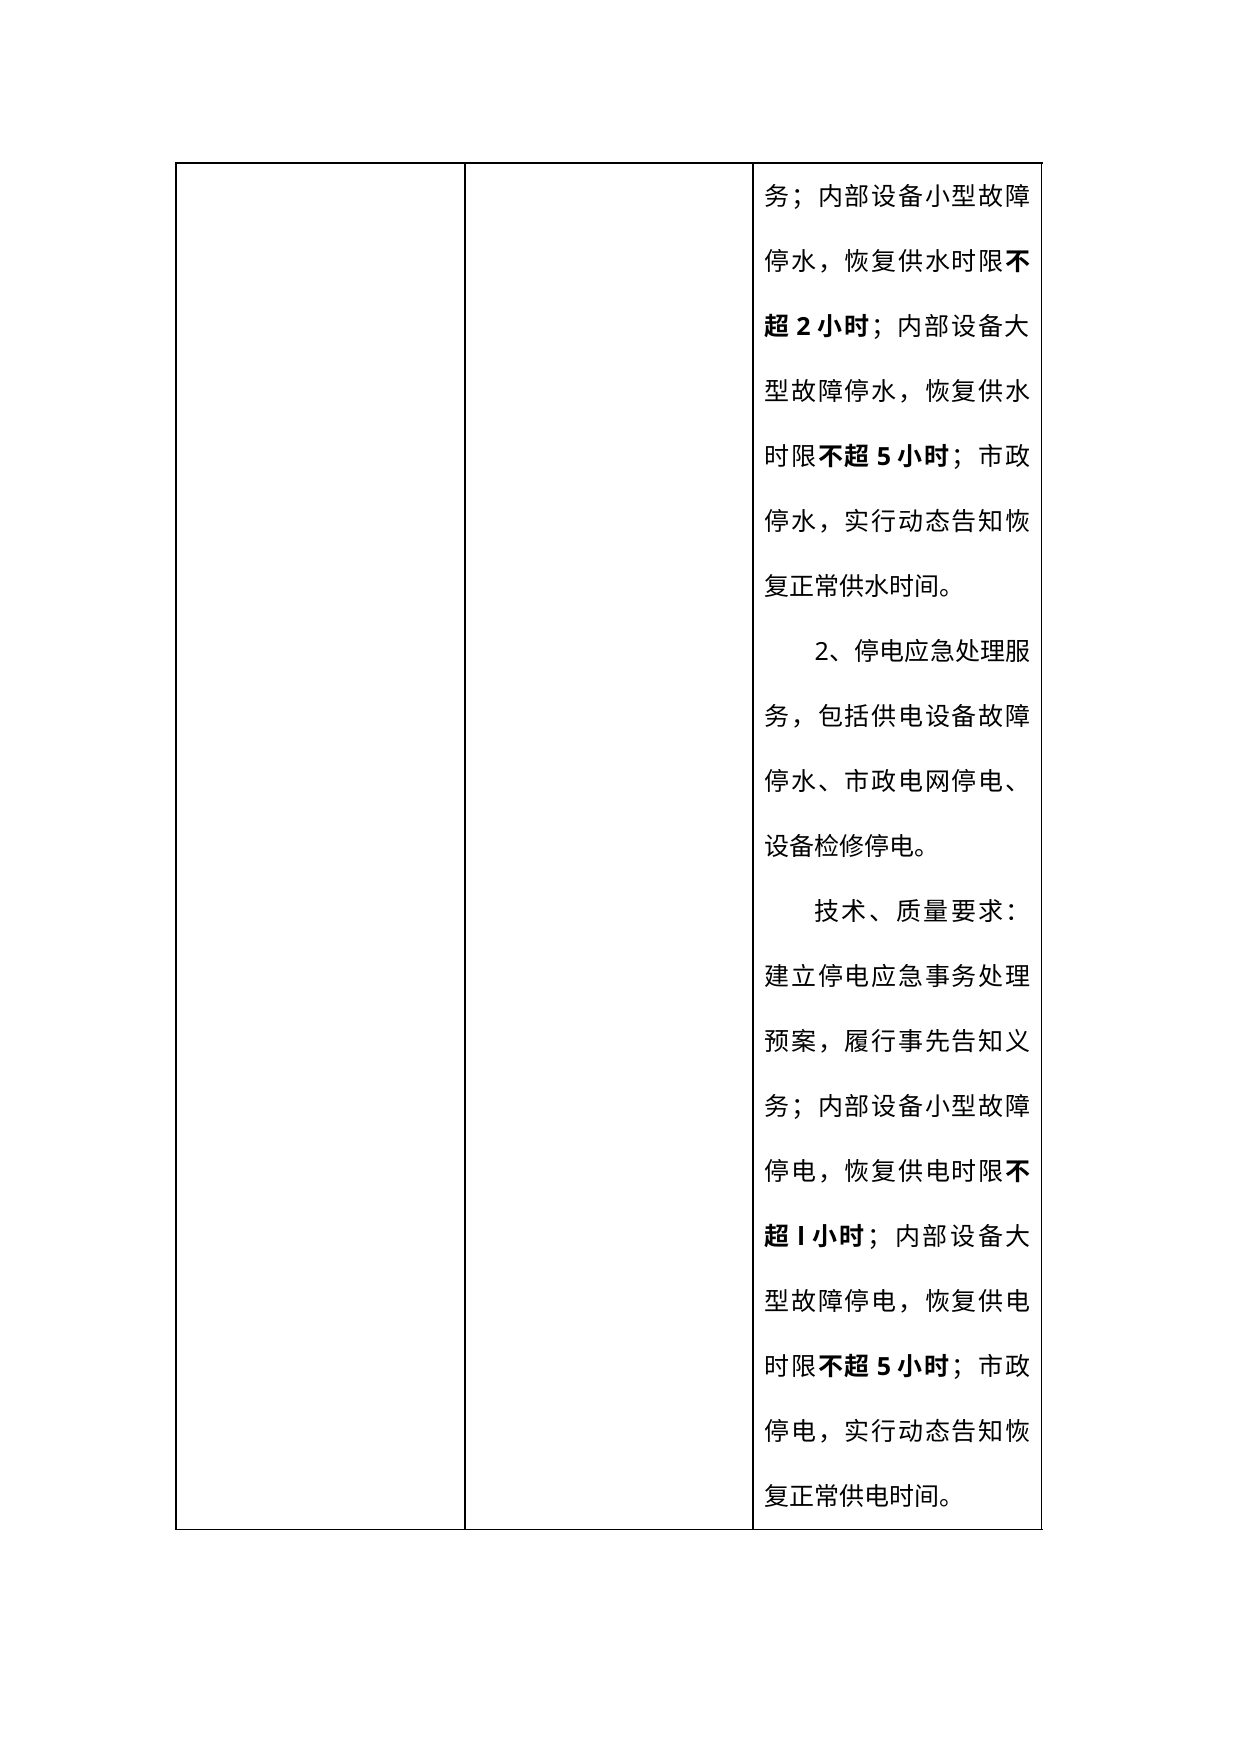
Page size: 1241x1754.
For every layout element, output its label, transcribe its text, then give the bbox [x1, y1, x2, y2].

table_cell [466, 164, 752, 1528]
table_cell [754, 164, 1041, 1528]
table_cell 3 [177, 164, 464, 1528]
